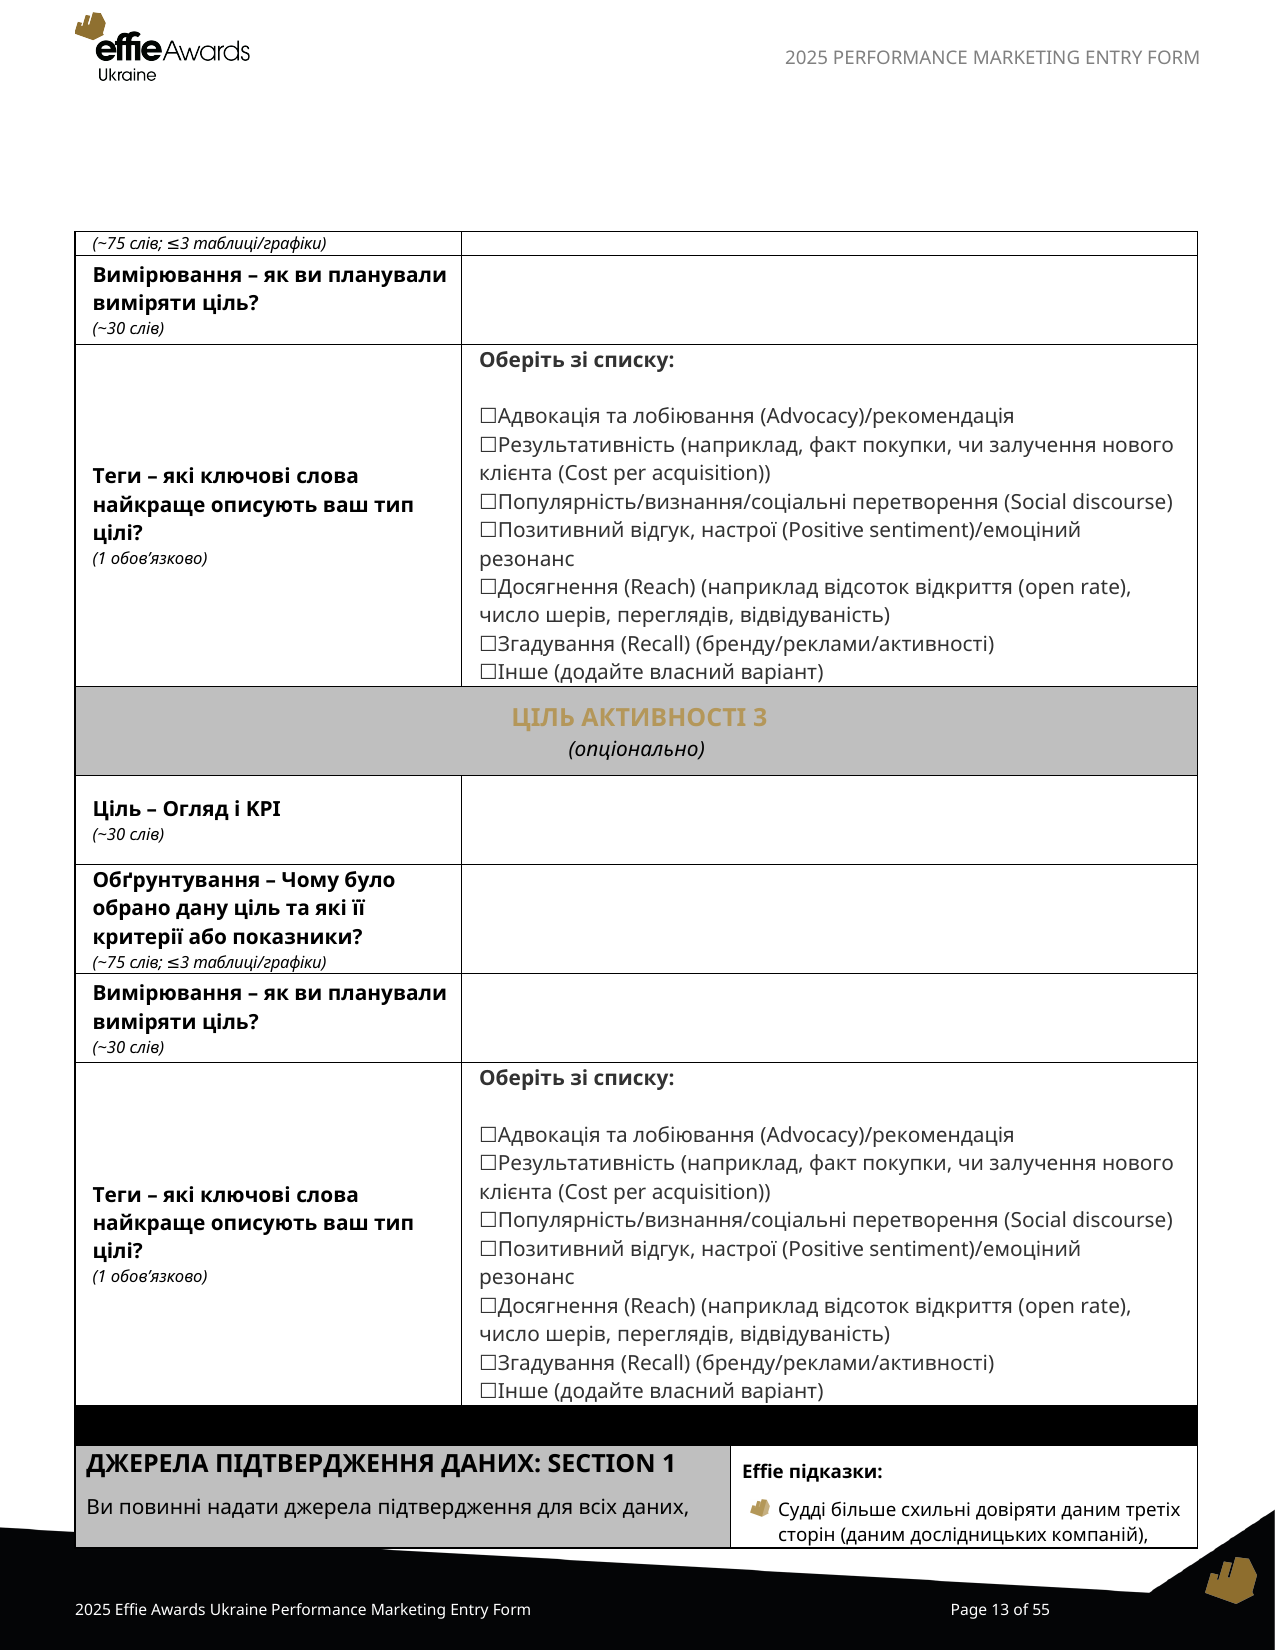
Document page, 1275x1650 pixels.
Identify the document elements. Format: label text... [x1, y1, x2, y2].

table_cell Обґрунтування – Чому було обрано дану ціль та які її критерії або показники? (~75 слів; ≤3 таблиці/графіки) [76, 865, 461, 973]
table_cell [76, 232, 461, 254]
table_cell [462, 974, 1197, 1062]
table_cell [76, 1406, 1197, 1444]
table_cell [462, 776, 1197, 864]
table_cell [462, 232, 1197, 254]
table_cell Вимірювання – як ви планували виміряти ціль? (~30 слів) [76, 974, 461, 1062]
table_cell [462, 256, 1197, 344]
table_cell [731, 1446, 1197, 1547]
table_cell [76, 1446, 730, 1547]
table_cell Вимірювання – як ви планували виміряти ціль? (~30 слів) [76, 256, 461, 344]
picture [750, 1499, 770, 1517]
table_cell Теги – які ключові слова найкраще описують ваш тип цілі? (1 обов’язково) [76, 1063, 461, 1404]
table_cell Теги – які ключові слова найкраще описують ваш тип цілі? (1 обов’язково) [76, 345, 461, 686]
picture [75, 12, 250, 81]
table_cell [462, 865, 1197, 973]
table_cell Ціль – Огляд і KPI (~30 слів) [76, 776, 461, 864]
picture [0, 1509, 1275, 1650]
table_cell ЦІЛЬ АКТИВНОСТІ 3 (опціонально) [76, 687, 1197, 775]
